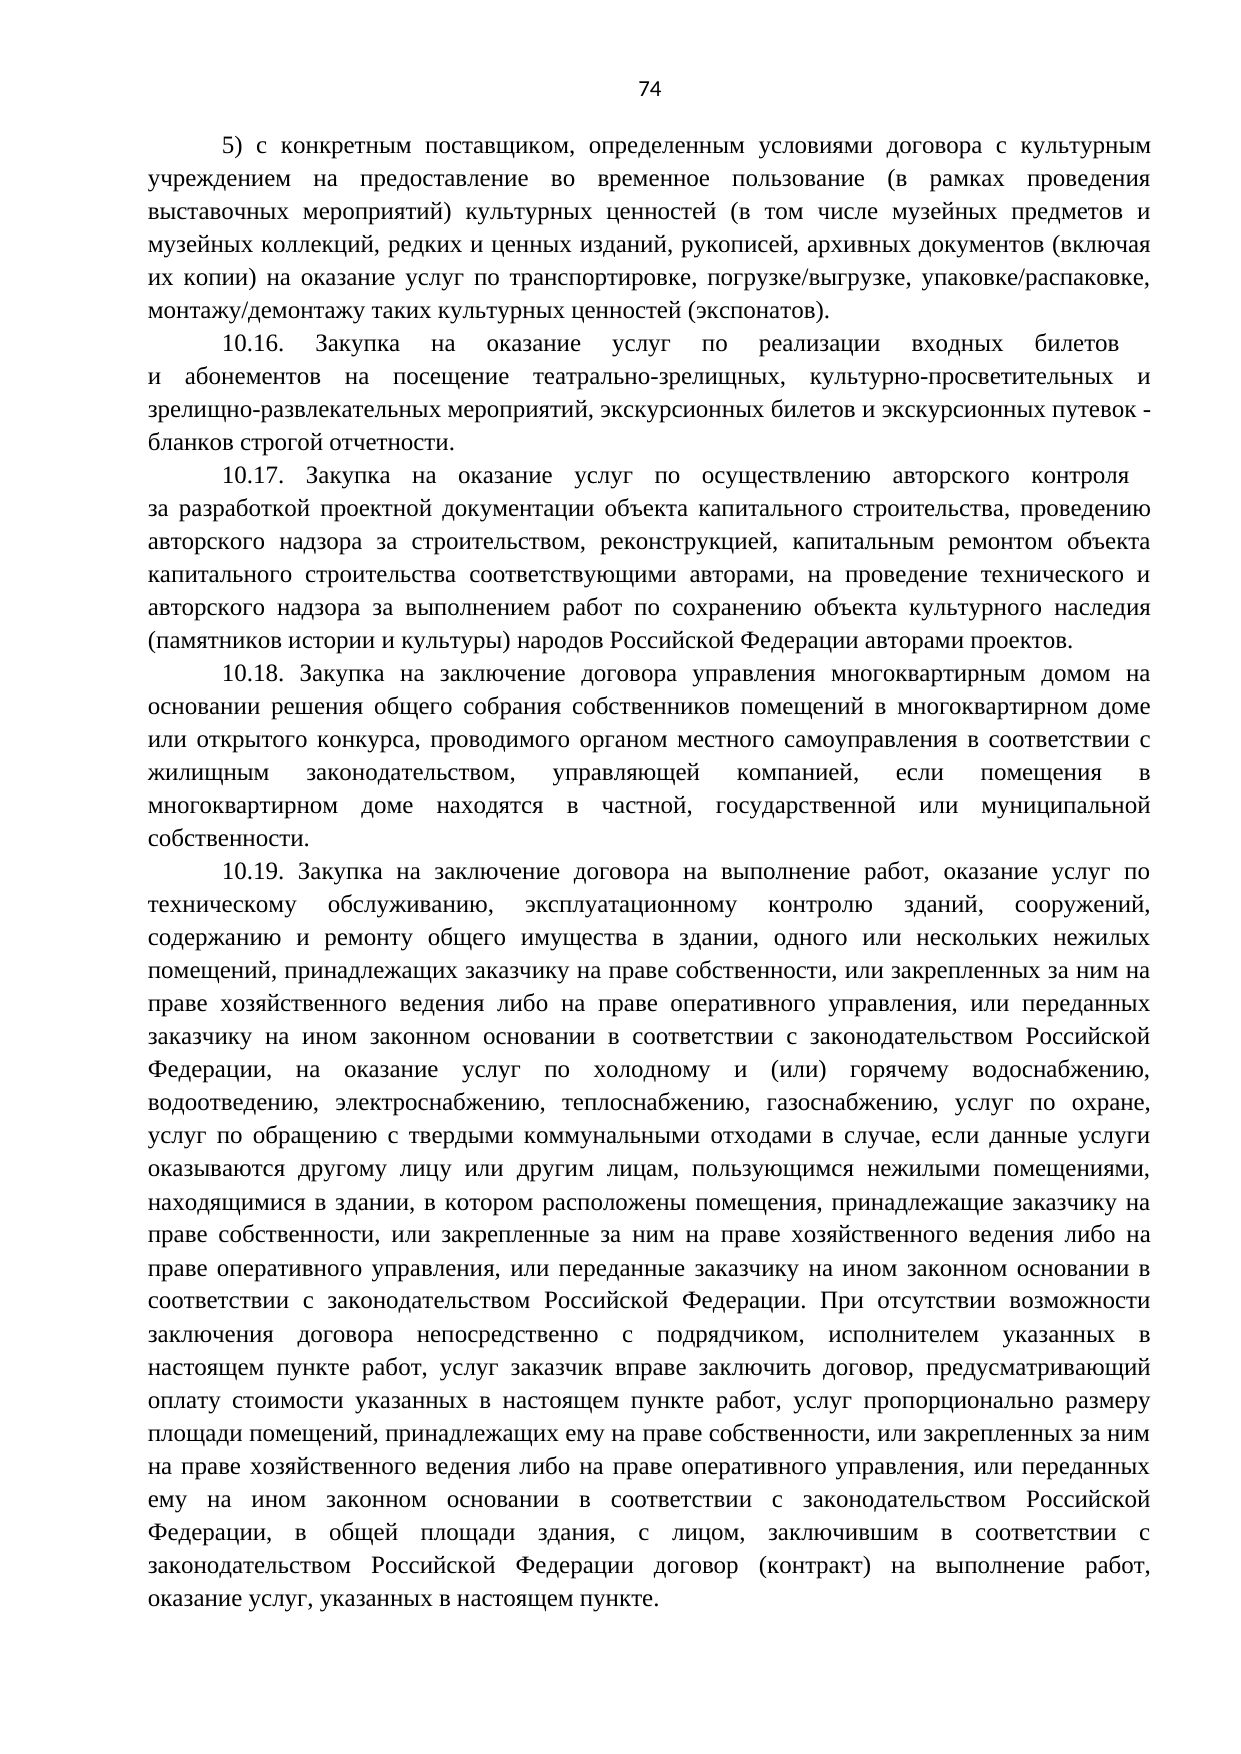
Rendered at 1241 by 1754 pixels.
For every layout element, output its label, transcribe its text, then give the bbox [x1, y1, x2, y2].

text 10.18. Закупка на заключение договора управления многоквартирным домом на основании решения общего собрания собственников помещений в многоквартирном доме или открытого конкурса, проводимого органом местного самоуправления в соответствии с жилищным законодательством, управляющей компанией, если помещения в многоквартирном доме находятся в частной, государственной или муниципальной собственности. [148, 658, 1152, 852]
text 10.19. Закупка на заключение договора на выполнение работ, оказание услуг по техническому обслуживанию, эксплуатационному контролю зданий, сооружений, содержанию и ремонту общего имущества в здании, одного или нескольких нежилых помещений, принадлежащих заказчику на праве собственности, или закрепленных за ним на праве хозяйственного ведения либо на праве оперативного управления, или переданных заказчику на ином законном основании в соответствии с законодательством Российской Федерации, на оказание услуг по холодному и (или) горячему водоснабжению, водоотведению, электроснабжению, теплоснабжению, газоснабжению, услуг по охране, услуг по обращению с твердыми коммунальными отходами в случае, если данные услуги оказываются другому лицу или другим лицам, пользующимся нежилыми помещениями, находящимися в здании, в котором расположены помещения, принадлежащие заказчику на праве собственности, или закрепленные за ним на праве хозяйственного ведения либо на праве оперативного управления, или переданные заказчику на ином законном основании в соответствии с законодательством Российской Федерации. При отсутствии возможности заключения договора непосредственно с подрядчиком, исполнителем указанных в настоящем пункте работ, услуг заказчик вправе заключить договор, предусматривающий оплату стоимости указанных в настоящем пункте работ, услуг пропорционально размеру площади помещений, принадлежащих ему на праве собственности, или закрепленных за ним на праве хозяйственного ведения либо на праве оперативного управления, или переданных ему на ином законном основании в соответствии с законодательством Российской Федерации, в общей площади здания, с лицом, заключившим в соответствии с законодательством Российской Федерации договор (контракт) на выполнение работ, оказание услуг, указанных в настоящем пункте. [148, 856, 1152, 1612]
text 5) с конкретным поставщиком, определенным условиями договора с культурным учреждением на предоставление во временное пользование (в рамках проведения выставочных мероприятий) культурных ценностей (в том числе музейных предметов и музейных коллекций, редких и ценных изданий, рукописей, архивных документов (включая их копии) на оказание услуг по транспортировке, погрузке/выгрузке, упаковке/распаковке, монтажу/демонтажу таких культурных ценностей (экспонатов). [148, 130, 1152, 324]
text 10.17. Закупка на оказание услуг по осуществлению авторского контроля за разработкой проектной документации объекта капитального строительства, проведению авторского надзора за строительством, реконструкцией, капитальным ремонтом объекта капитального строительства соответствующими авторами, на проведение технического и авторского надзора за выполнением работ по сохранению объекта культурного наследия (памятников истории и культуры) народов Российской Федерации авторами проектов. [148, 460, 1152, 654]
text 10.16. Закупка на оказание услуг по реализации входных билетов и абонементов на посещение театрально-зрелищных, культурно-просветительных и зрелищно-развлекательных мероприятий, экскурсионных билетов и экскурсионных путевок - бланков строгой отчетности. [148, 328, 1152, 456]
